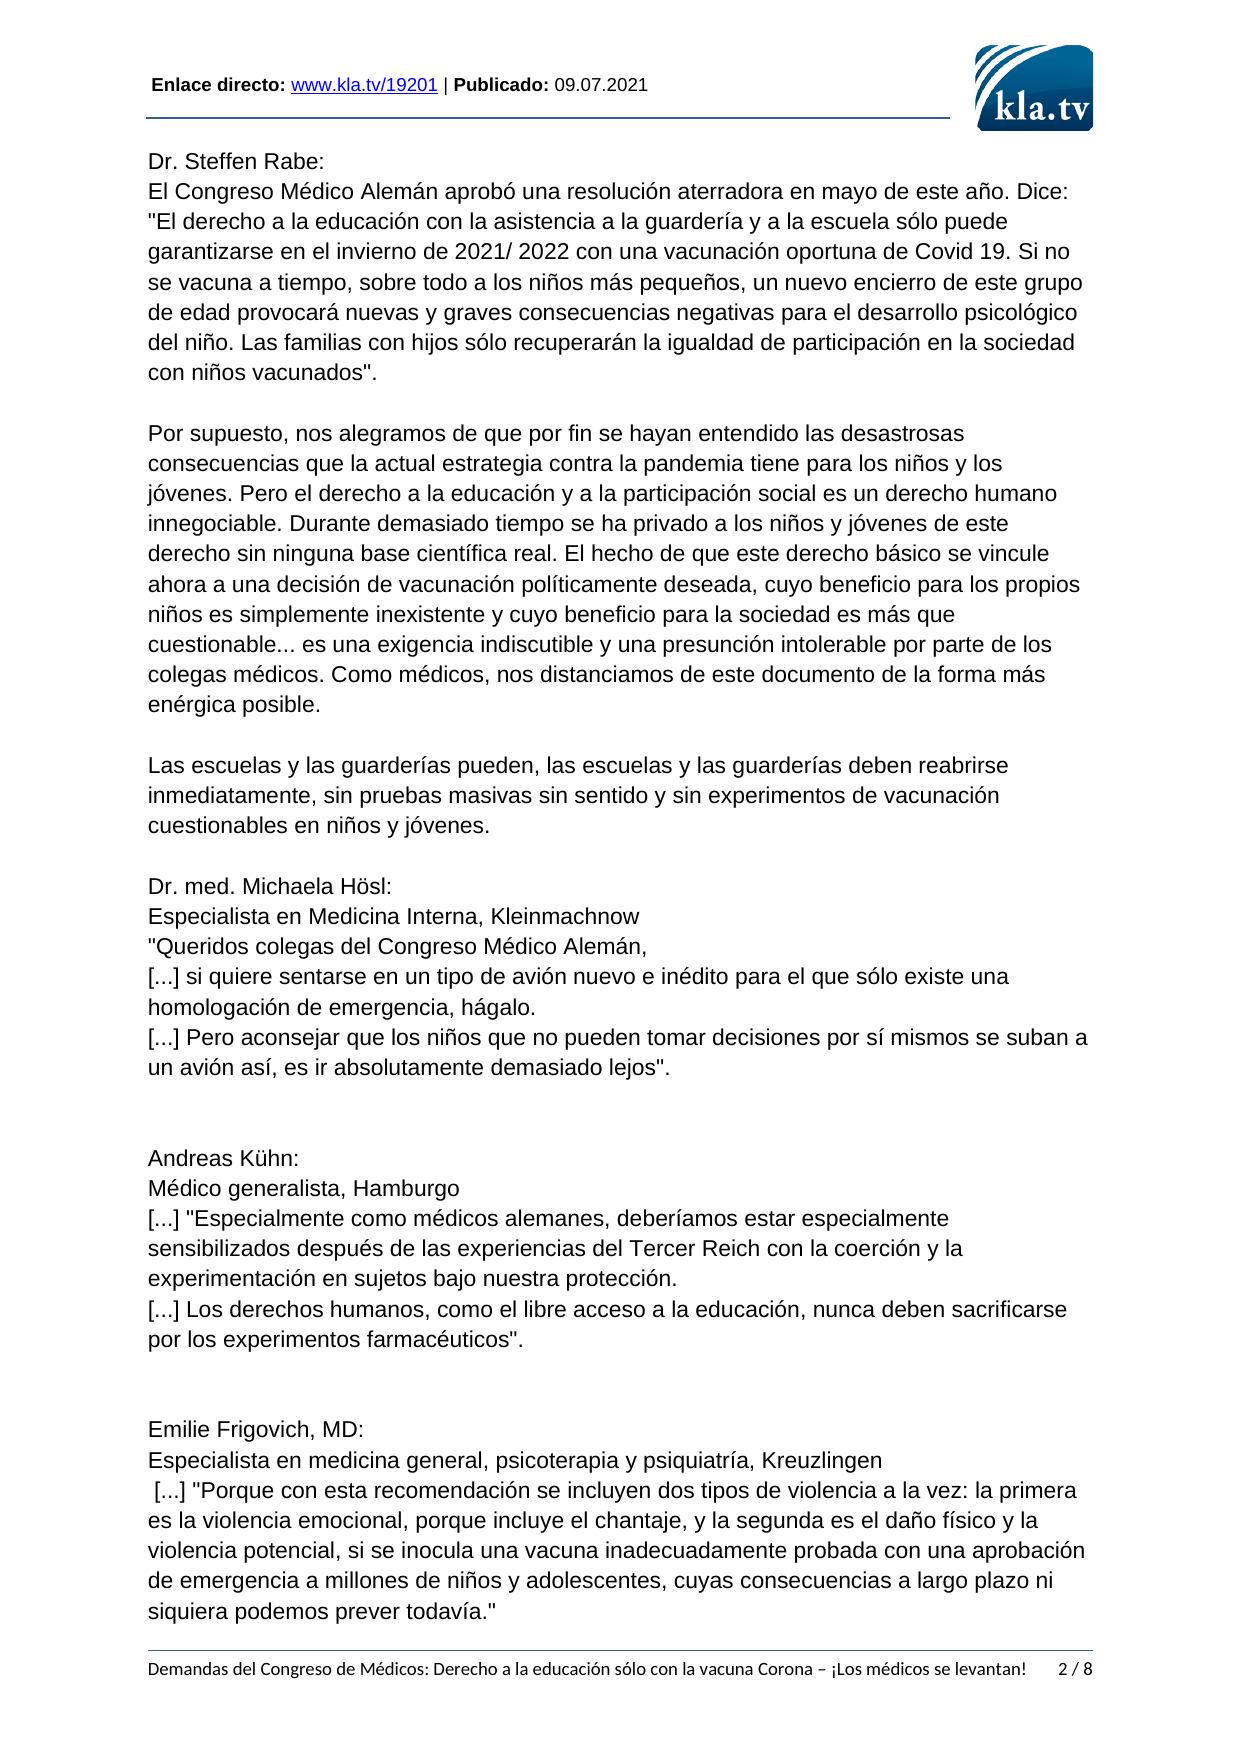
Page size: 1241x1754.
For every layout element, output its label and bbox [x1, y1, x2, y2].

text [148, 148, 1093, 1624]
